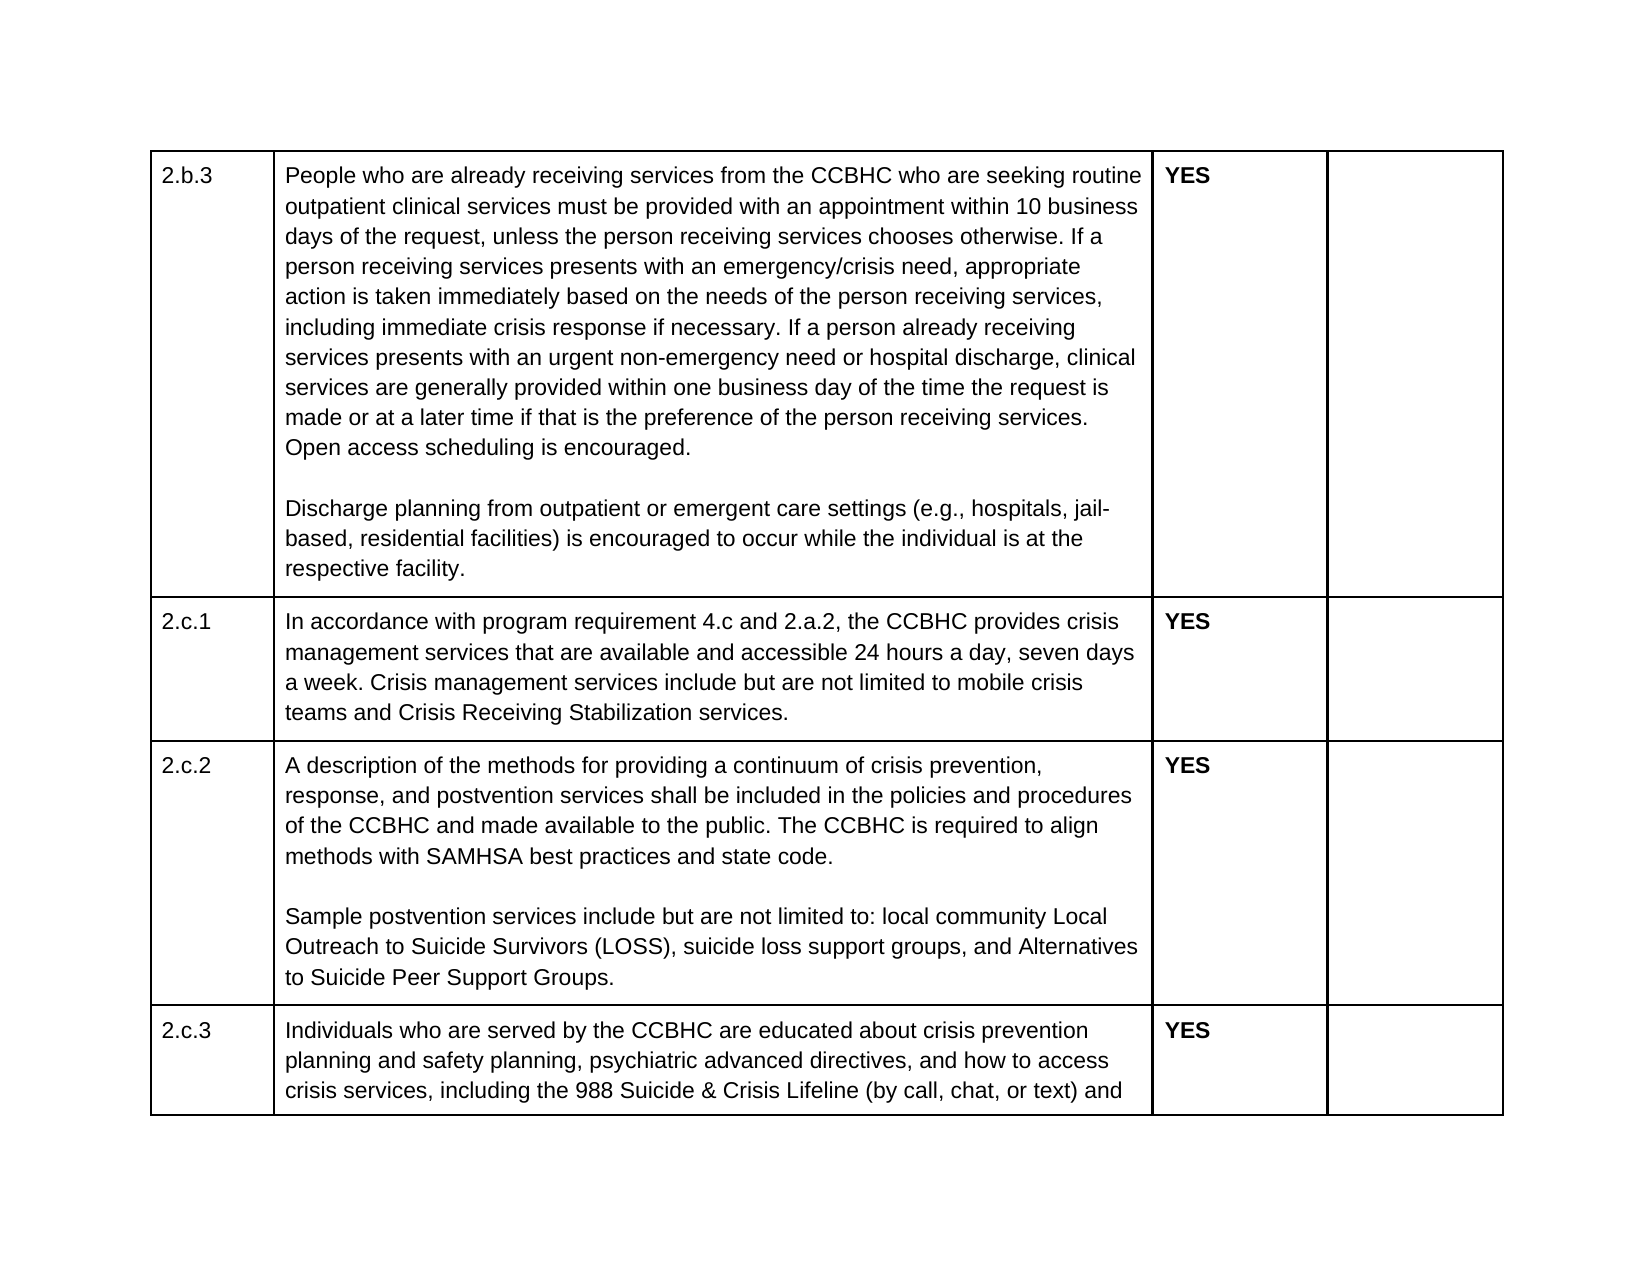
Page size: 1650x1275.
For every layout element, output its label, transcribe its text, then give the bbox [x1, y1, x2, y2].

table_cell A description of the methods for providing a continuum of crisis prevention, response, and postvention services shall be included in the policies and procedures of the CCBHC and made available to the public. The CCBHC is required to align methods with SAMHSA best practices and state code. Sample postvention services include but are not limited to: local community Local Outreach to Suicide Survivors (LOSS), suicide loss support groups, and Alternatives to Suicide Peer Support Groups. [275, 742, 1151, 1004]
table_cell YES [1154, 1006, 1326, 1114]
table_cell [1329, 1006, 1502, 1114]
table_cell YES [1154, 598, 1326, 739]
table_cell YES [1154, 152, 1326, 596]
table_cell In accordance with program requirement 4.c and 2.a.2, the CCBHC provides crisis management services that are available and accessible 24 hours a day, seven days a week. Crisis management services include but are not limited to mobile crisis teams and Crisis Receiving Stabilization services. [275, 598, 1151, 739]
table_cell 2.c.3 [152, 1006, 273, 1114]
table_cell 2.c.1 [152, 598, 273, 739]
table_cell [1329, 742, 1502, 1004]
table_cell 2.c.2 [152, 742, 273, 1004]
table_cell [1329, 152, 1502, 596]
table_cell 2.b.3 [152, 152, 273, 596]
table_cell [275, 1006, 1151, 1114]
table_cell People who are already receiving services from the CCBHC who are seeking routine outpatient clinical services must be provided with an appointment within 10 business days of the request, unless the person receiving services chooses otherwise. If a person receiving services presents with an emergency/crisis need, appropriate action is taken immediately based on the needs of the person receiving services, including immediate crisis response if necessary. If a person already receiving services presents with an urgent non-emergency need or hospital discharge, clinical services are generally provided within one business day of the time the request is made or at a later time if that is the preference of the person receiving services. Open access scheduling is encouraged. Discharge planning from outpatient or emergent care settings (e.g., hospitals, jail-based, residential facilities) is encouraged to occur while the individual is at the respective facility. [275, 152, 1151, 596]
table_cell YES [1154, 742, 1326, 1004]
table_cell [1329, 598, 1502, 739]
